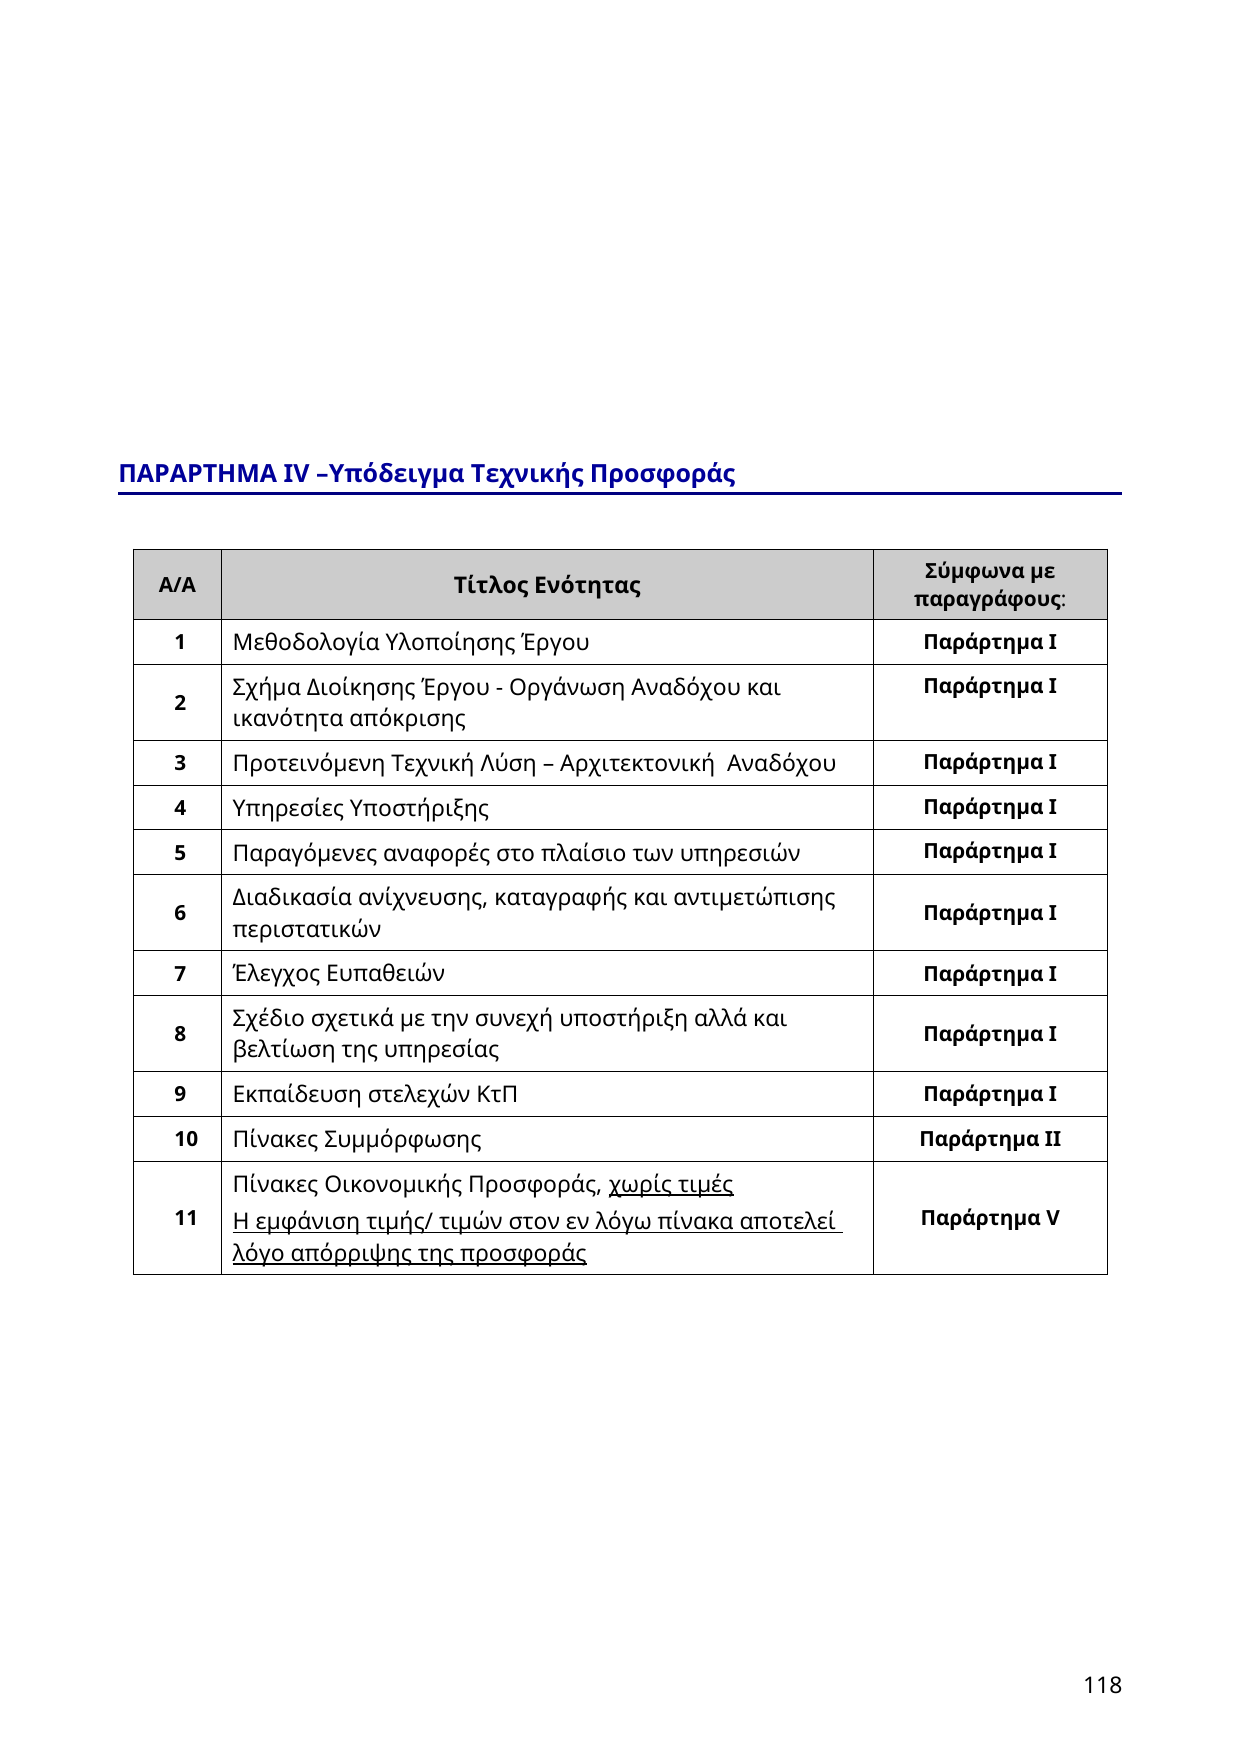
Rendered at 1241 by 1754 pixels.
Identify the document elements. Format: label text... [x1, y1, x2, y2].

table_cell Παράρτημα Ι [874, 875, 1107, 950]
table_cell [134, 1117, 221, 1161]
table_cell [134, 741, 221, 784]
table_cell Διαδικασία ανίχνευσης, καταγραφής και αντιμετώπισης περιστατικών [222, 875, 873, 950]
table_cell Παράρτημα Ι [874, 996, 1107, 1071]
table_cell [134, 1162, 221, 1274]
table_cell Παράρτημα Ι [874, 786, 1107, 829]
table_cell Μεθοδολογία Υλοποίησης Έργου [222, 620, 873, 664]
table_cell [134, 830, 221, 874]
table_cell [134, 1072, 221, 1116]
table_header Α/Α [134, 550, 221, 619]
table_cell Παράρτημα ΙΙ [874, 1117, 1107, 1161]
table_cell Παράρτημα Ι [874, 620, 1107, 664]
table_cell [134, 665, 221, 740]
table_cell Παράρτημα Ι [874, 741, 1107, 784]
table_cell Πίνακες Οικονομικής Προσφοράς, χωρίς τιμές Η εμφάνιση τιμής/ τιμών στον εν λόγω πίνακα αποτελεί λόγο απόρριψης της προσφοράς [222, 1162, 873, 1274]
table_cell Υπηρεσίες Υποστήριξης [222, 786, 873, 829]
table_cell Παράρτημα Ι [874, 665, 1107, 740]
table_header Τίτλος Ενότητας [222, 550, 873, 619]
table_cell Παράρτημα Ι [874, 830, 1107, 874]
table_cell Παραγόμενες αναφορές στο πλαίσιο των υπηρεσιών [222, 830, 873, 874]
table_cell Πίνακες Συμμόρφωσης [222, 1117, 873, 1161]
subtitle ΠΑΡΑΡΤΗΜΑ ΙV –Υπόδειγμα Τεχνικής Προσφοράς [118, 456, 1122, 492]
table_cell Εκπαίδευση στελεχών ΚτΠ [222, 1072, 873, 1116]
table_header Σύμφωνα με παραγράφους: [874, 550, 1107, 619]
table_cell Έλεγχος Ευπαθειών [222, 951, 873, 995]
table_cell Σχέδιο σχετικά με την συνεχή υποστήριξη αλλά και βελτίωση της υπηρεσίας [222, 996, 873, 1071]
table_cell [134, 996, 221, 1071]
table_cell [134, 951, 221, 995]
table_cell [134, 786, 221, 829]
table_cell [134, 620, 221, 664]
table_cell Παράρτημα Ι [874, 1072, 1107, 1116]
table_cell Παράρτημα Ι [874, 951, 1107, 995]
table_cell Σχήμα Διοίκησης Έργου - Οργάνωση Αναδόχου και ικανότητα απόκρισης [222, 665, 873, 740]
table_cell Προτεινόμενη Τεχνική Λύση – Αρχιτεκτονική Αναδόχου [222, 741, 873, 784]
table_cell [134, 875, 221, 950]
table_cell Παράρτημα V [874, 1162, 1107, 1274]
